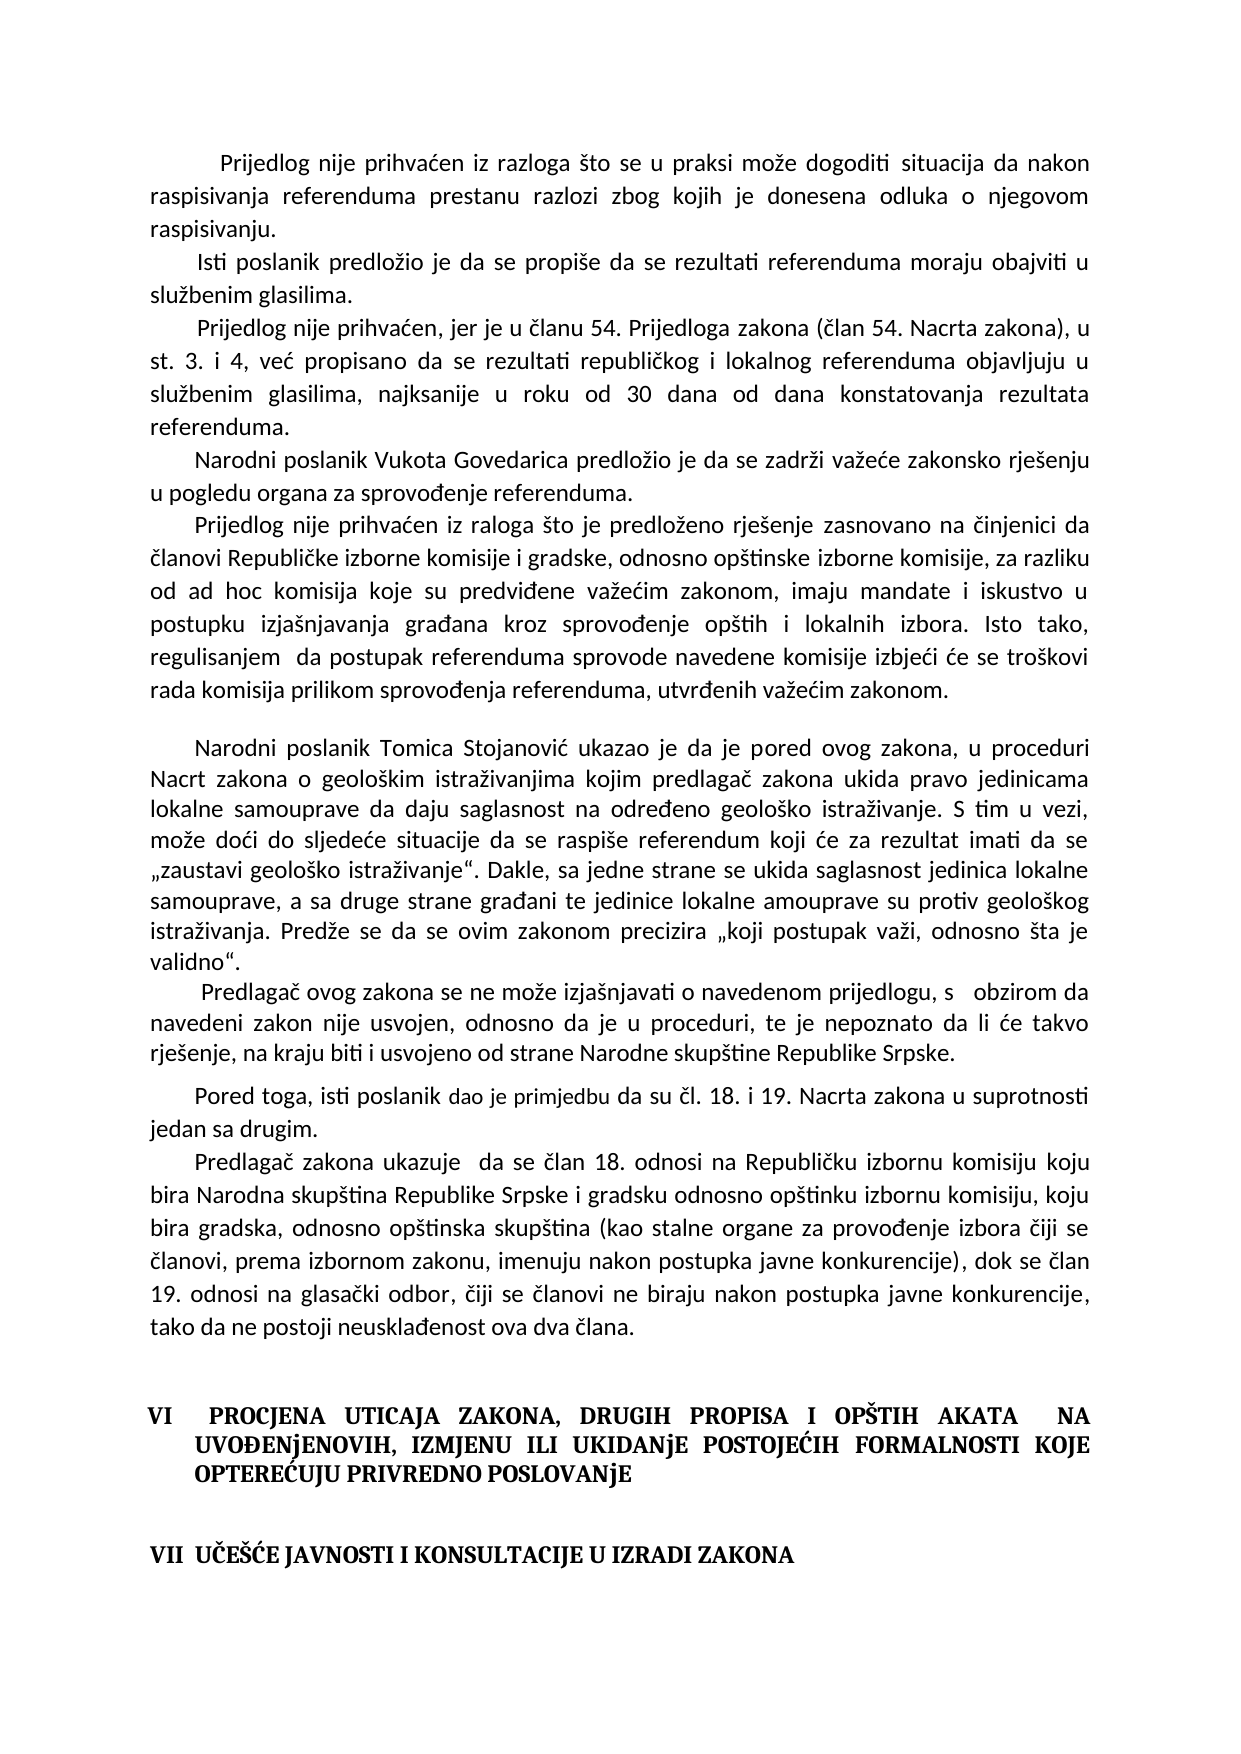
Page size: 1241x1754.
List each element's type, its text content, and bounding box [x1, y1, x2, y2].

text Predlagač zakona ukazuje da se član 18. odnosi na Republičku izbornu komisiju koju bira Narodna skupština Republike Srpske i gradsku odnosno opštinku izbornu komisiju, koju bira gradska, odnosno opštinska skupština (kao stalne organe za provođenje izbora čiji se članovi, prema izbornom zakonu, imenuju nakon postupka javne konkurencije), dok se član 19. odnosi na glasački odbor, čiji se članovi ne biraju nakon postupka javne konkurencije, tako da ne postoji neusklađenost ova dva člana. [150, 1146, 1090, 1341]
text Isti poslanik predložio je da se propiše da se rezultati referenduma moraju obajviti u službenim glasilima. [150, 246, 1090, 310]
text Predlagač ovog zakona se ne može izjašnjavati o navedenom prijedlogu, s obzirom da navedeni zakon nije usvojen, odnosno da je u proceduri, te je nepoznato da li će takvo rješenje, na kraju biti i usvojeno od strane Narodne skupštine Republike Srpske. [150, 976, 1090, 1068]
text Narodni poslanik Tomica Stojanović ukazao je da je pored ovog zakona, u proceduri Nacrt zakona o geološkim istraživanjima kojim predlagač zakona ukida pravo jedinicama lokalne samouprave da daju saglasnost na određeno geološko istraživanje. S tim u vezi, može doći do slјedeće situacije da se raspiše referendum koji će za rezultat imati da se „zaustavi geološko istraživanje“. Dakle, sa jedne strane se ukida saglasnost jedinica lokalne samouprave, a sa druge strane građani te jedinice lokalne amouprave su protiv geološkog istraživanja. Predže se da se ovim zakonom precizira „koji postupak važi, odnosno šta je validno“. [150, 732, 1090, 976]
text Pored toga, isti poslanik dao je primjedbu da su čl. 18. i 19. Nacrta zakona u suprotnosti jedan sa drugim. [150, 1080, 1090, 1144]
text Prijedlog nije prihvaćen iz raloga što je predloženo rješenje zasnovano na činjenici da članovi Republičke izborne komisije i gradske, odnosno opštinske izborne komisije, za razliku od ad hoc komisija koje su predviđene važećim zakonom, imaju mandate i iskustvo u postupku izjašnjavanja građana kroz sprovođenje opštih i lokalnih izbora. Isto tako, regulisanjem da postupak referenduma sprovode navedene komisije izbjeći će se troškovi rada komisija prilikom sprovođenja referenduma, utvrđenih važećim zakonom. [150, 510, 1090, 705]
text Narodni poslanik Vukota Govedarica predložio je da se zadrži važeće zakonsko rješenju u pogledu organa za sprovođenje referenduma. [150, 444, 1090, 507]
text Prijedlog nije prihvaćen, jer je u članu 54. Prijedloga zakona (član 54. Nacrta zakona), u st. 3. i 4, već propisano da se rezultati republičkog i lokalnog referenduma objavlјuju u službenim glasilima, najksanije u roku od 30 dana od dana konstatovanja rezultata referenduma. [150, 312, 1090, 441]
text VI PROCJENA UTICAJA ZAKONA, DRUGIH PROPISA I OPŠTIH AKATA NA UVOĐENјENOVIH, IZMJENU ILI UKIDANјE POSTOJEĆIH FORMALNOSTI KOJE OPTEREĆUJU PRIVREDNO POSLOVANјE [147, 1402, 1090, 1488]
text Prijedlog nije prihvaćen iz razloga što se u praksi može dogoditi situacija da nakon raspisivanja referenduma prestanu razlozi zbog kojih je donesena odluka o njegovom raspisivanju. [150, 148, 1090, 244]
text VII UČEŠĆE JAVNOSTI I KONSULTACIJE U IZRADI ZAKONA [150, 1541, 1090, 1570]
